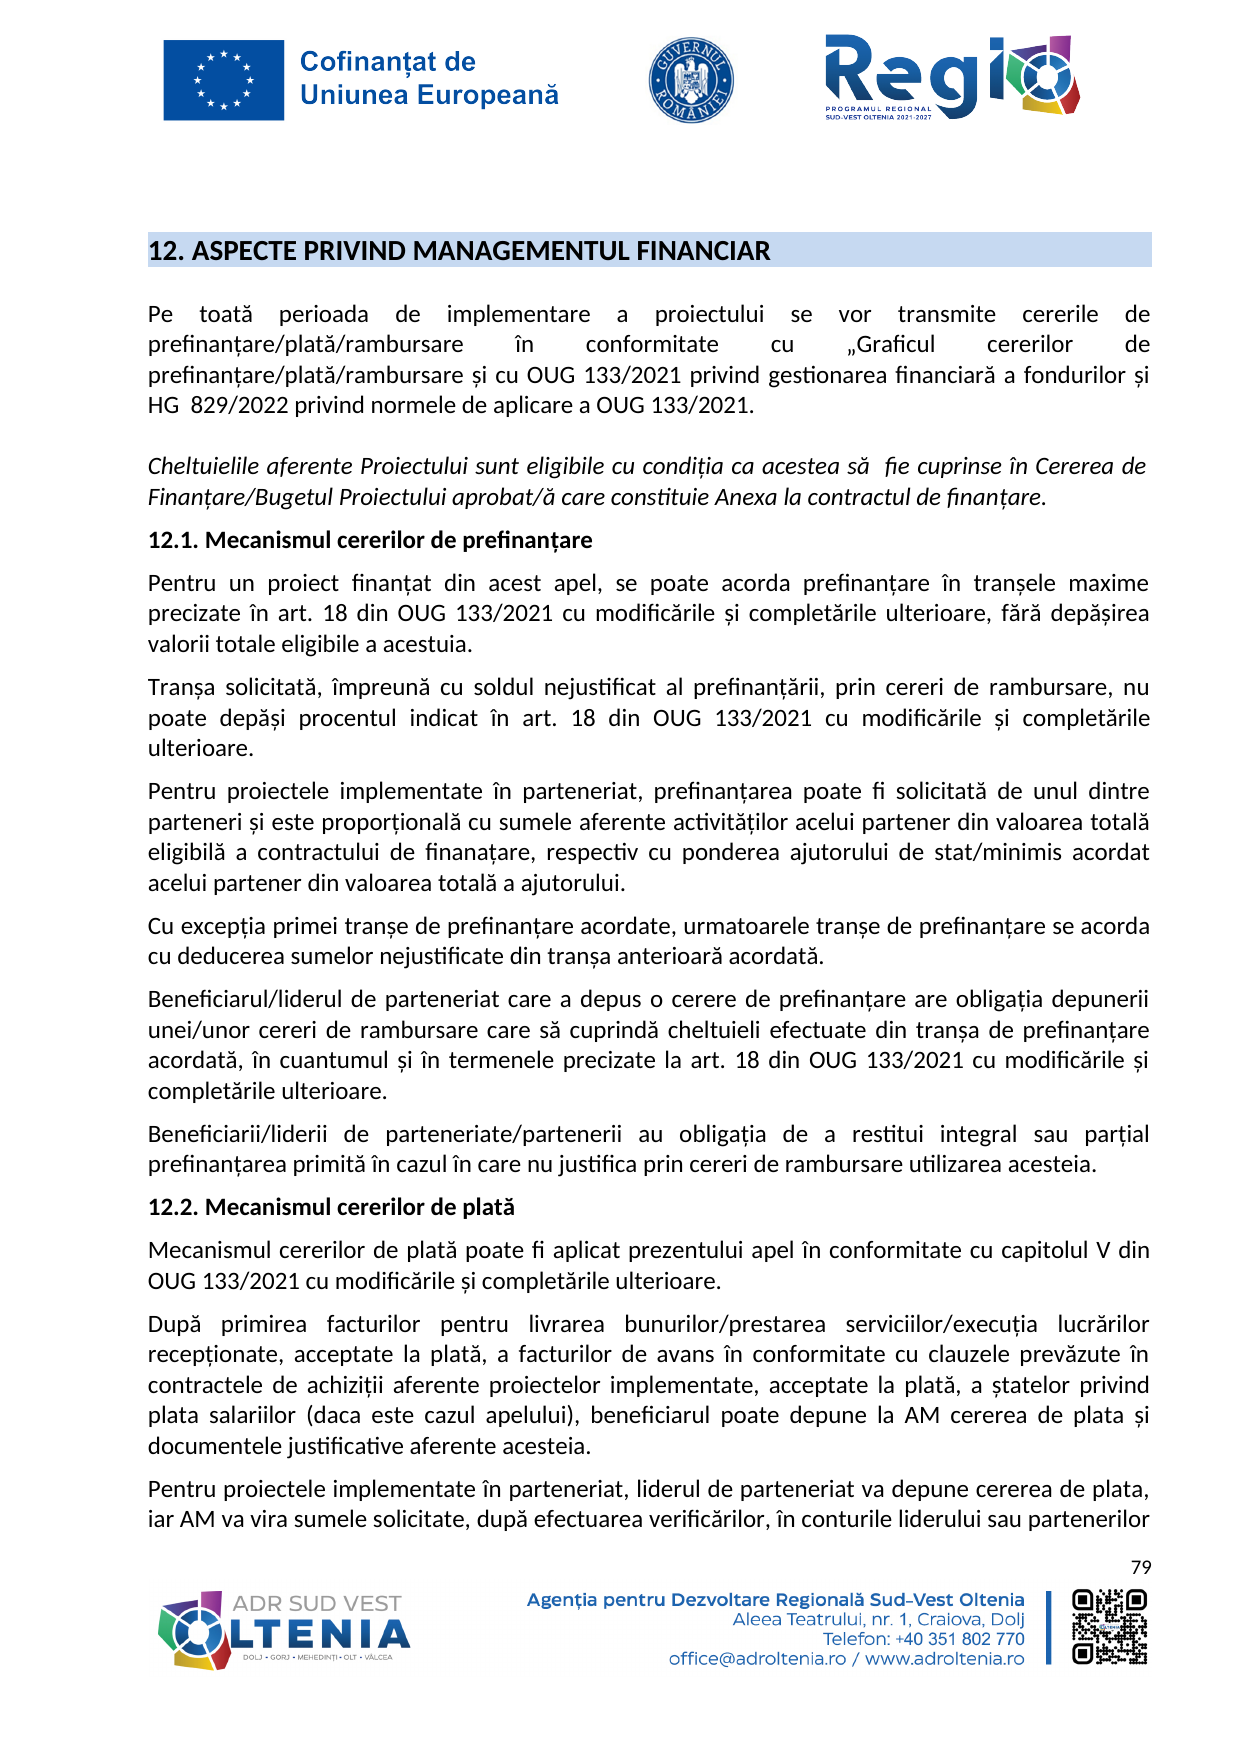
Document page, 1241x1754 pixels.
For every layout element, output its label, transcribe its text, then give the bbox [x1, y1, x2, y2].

picture [148, 1579, 1152, 1677]
text Pentru proiectele implementate în parteneriat, prefinanțarea poate fi solicitată de unul dintre parteneri și este proporțională cu sumele aferente activităților acelui partener din valoarea totală eligibilă a contractului de finanațare, respectiv cu ponderea ajutorului de stat/minimis acordat acelui partener din valoarea totală a ajutorului. [148, 775, 1152, 897]
text Pentru un proiect finanțat din acest apel, se poate acorda prefinanțare în tranșele maxime precizate în art. 18 din OUG 133/2021 cu modificările și completările ulterioare, fără depășirea valorii totale eligibile a acestuia. [148, 567, 1152, 659]
text Cheltuielile aferente Proiectului sunt eligibile cu condiţia ca acestea să fie cuprinse în Cererea de Finanțare/Bugetul Proiectului aprobat/ă care constituie Anexa la contractul de finanțare. [148, 451, 1152, 512]
text Mecanismul cererilor de plată poate fi aplicat prezentului apel în conformitate cu capitolul V din OUG 133/2021 cu modificările și completările ulterioare. [148, 1234, 1152, 1296]
text Beneficiarii/liderii de parteneriate/partenerii au obligația de a restitui integral sau parțial prefinanțarea primită în cazul în care nu justifica prin cereri de rambursare utilizarea acesteia. [148, 1118, 1152, 1179]
picture [823, 33, 1082, 122]
text După primirea facturilor pentru livrarea bunurilor/prestarea serviciilor/execuția lucrărilor recepționate, acceptate la plată, a facturilor de avans în conformitate cu clauzele prevăzute în contractele de achiziții aferente proiectelor implementate, acceptate la plată, a ștatelor privind plata salariilor (daca este cazul apelului), beneficiarul poate depune la AM cererea de plata și documentele justificative aferente acesteia. [148, 1308, 1152, 1461]
text 12.2. Mecanismul cererilor de plată [148, 1191, 1152, 1222]
text 12. ASPECTE PRIVIND MANAGEMENTUL FINANCIAR [148, 232, 1152, 267]
text Pe toată perioada de implementare a proiectului se vor transmite cererile de prefinanțare/plată/rambursare în conformitate cu „Graficul cererilor de prefinanțare/plată/rambursare și cu OUG 133/2021 privind gestionarea financiară a fondurilor și HG 829/2022 privind normele de aplicare a OUG 133/2021. [148, 298, 1152, 420]
picture [645, 35, 739, 125]
text Beneficiarul/liderul de parteneriat care a depus o cerere de prefinanțare are obligația depunerii unei/unor cereri de rambursare care să cuprindă cheltuieli efectuate din tranșa de prefinanțare acordată, în cuantumul și în termenele precizate la art. 18 din OUG 133/2021 cu modificările și completările ulterioare. [148, 983, 1152, 1105]
picture [158, 35, 561, 124]
text Cu excepția primei tranșe de prefinanțare acordate, urmatoarele tranșe de prefinanțare se acorda cu deducerea sumelor nejustificate din tranșa anterioară acordată. [148, 910, 1152, 971]
text 12.1. Mecanismul cererilor de prefinanțare [148, 524, 1152, 554]
text Tranșa solicitată, împreună cu soldul nejustificat al prefinanțării, prin cereri de rambursare, nu poate depăși procentul indicat în art. 18 din OUG 133/2021 cu modificările și completările ulterioare. [148, 671, 1152, 763]
